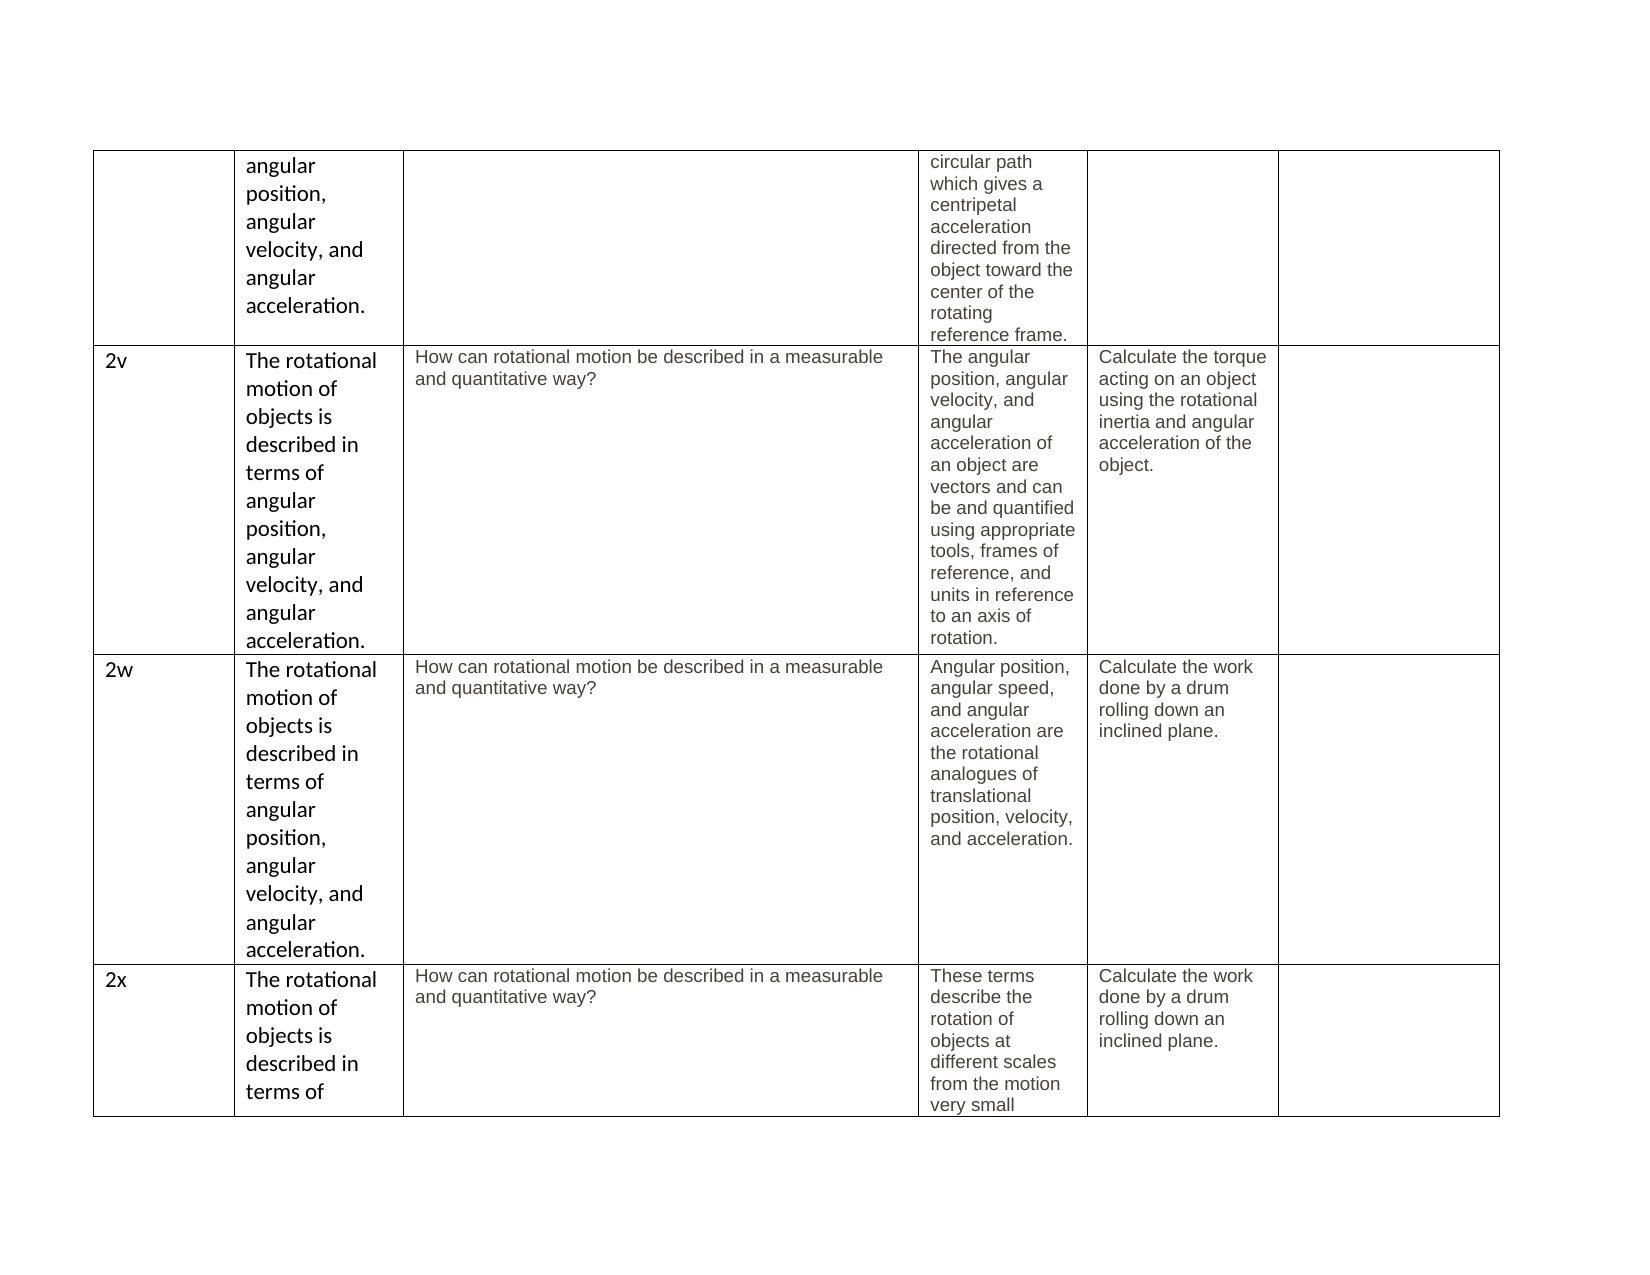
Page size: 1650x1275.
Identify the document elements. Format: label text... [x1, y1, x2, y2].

table_cell The rotational motion of objects is described in terms of angular position, angular velocity, and angular acceleration. [235, 346, 403, 654]
table_cell [1279, 346, 1499, 654]
table_cell How can rotational motion be described in a measurable and quantitative way? [404, 655, 918, 964]
table_cell Calculate the torque acting on an object using the rotational inertia and angular acceleration of the object. [1088, 346, 1278, 654]
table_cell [235, 151, 403, 345]
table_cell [919, 151, 1087, 345]
table_cell [1279, 965, 1499, 1116]
table_cell [1279, 151, 1499, 345]
table_cell The angular position, angular velocity, and angular acceleration of an object are vectors and can be and quantified using appropriate tools, frames of reference, and units in reference to an axis of rotation. [919, 346, 1087, 654]
table_cell The rotational motion of objects is described in terms of angular position, angular velocity, and angular acceleration. [235, 655, 403, 964]
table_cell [919, 965, 1087, 1116]
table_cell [1088, 965, 1278, 1116]
table_cell 2u [94, 151, 234, 345]
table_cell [404, 151, 918, 345]
table_cell Calculate the work done by a drum rolling down an inclined plane. [1088, 655, 1278, 964]
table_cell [404, 965, 918, 1116]
table_cell [1279, 655, 1499, 964]
table_cell 2v [94, 346, 234, 654]
table_cell 2x [94, 965, 234, 1116]
table_cell Angular position, angular speed, and angular acceleration are the rotational analogues of translational position, velocity, and acceleration. [919, 655, 1087, 964]
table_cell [235, 965, 403, 1116]
table_cell 2w [94, 655, 234, 964]
table_cell How can rotational motion be described in a measurable and quantitative way? [404, 346, 918, 654]
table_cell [1088, 151, 1278, 345]
